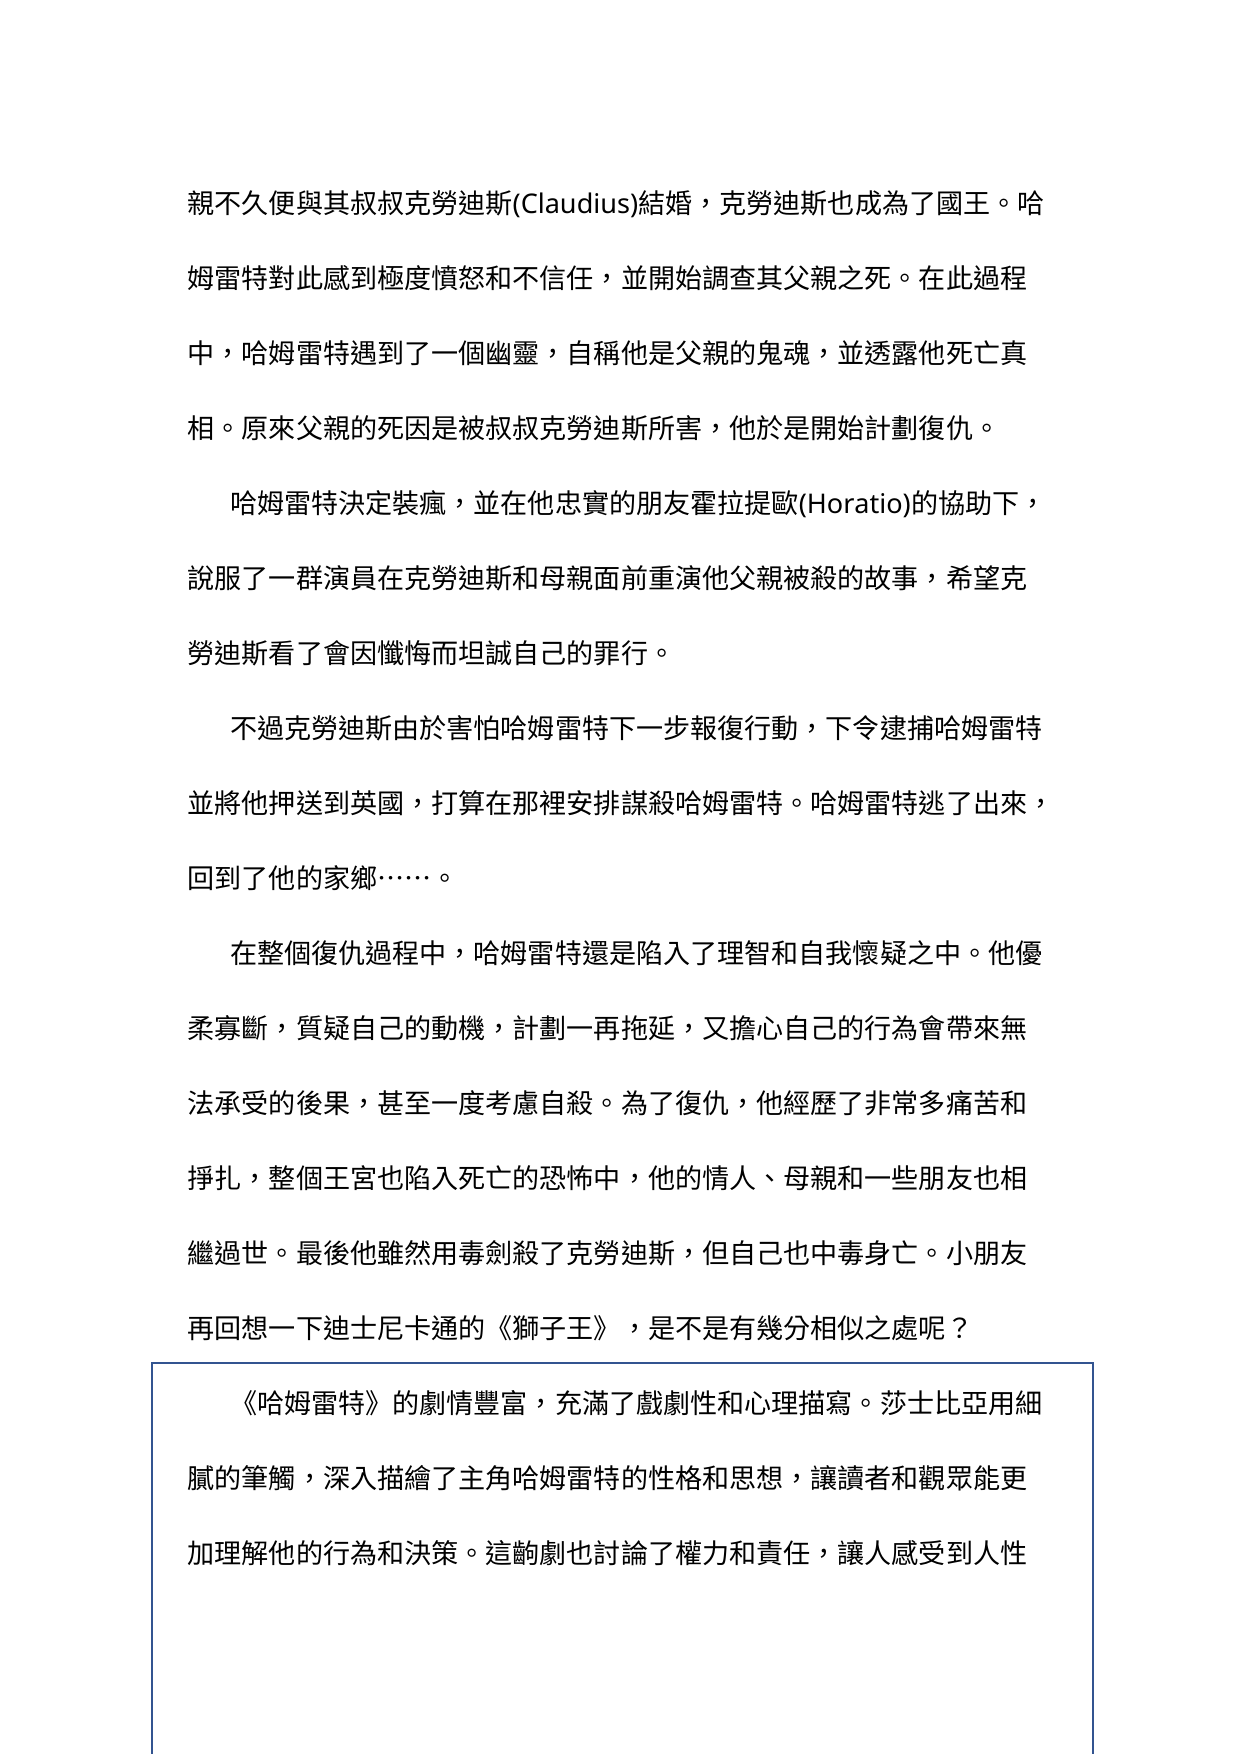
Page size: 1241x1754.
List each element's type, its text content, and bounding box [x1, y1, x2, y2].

text 在整個復仇過程中，哈姆雷特還是陷入了理智和自我懷疑之中。他優柔寡斷，質疑自己的動機，計劃一再拖延，又擔心自己的行為會帶來無法承受的後果，甚至一度考慮自殺。為了復仇，他經歷了非常多痛苦和掙扎，整個王宮也陷入死亡的恐怖中，他的情人、母親和一些朋友也相繼過世。最後他雖然用毒劍殺了克勞迪斯，但自己也中毒身亡。小朋友再回想一下迪士尼卡通的《獅子王》，是不是有幾分相似之處呢？ [187, 914, 1053, 1362]
text 不過克勞迪斯由於害怕哈姆雷特下一步報復行動，下令逮捕哈姆雷特並將他押送到英國，打算在那裡安排謀殺哈姆雷特。哈姆雷特逃了出來，回到了他的家鄉……。 [187, 689, 1053, 914]
text 哈姆雷特決定裝瘋，並在他忠實的朋友霍拉提歐(Horatio)的協助下，說服了一群演員在克勞迪斯和母親面前重演他父親被殺的故事，希望克勞迪斯看了會因懺悔而坦誠自己的罪行。 [187, 464, 1053, 689]
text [187, 1364, 1053, 1589]
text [187, 164, 1053, 464]
